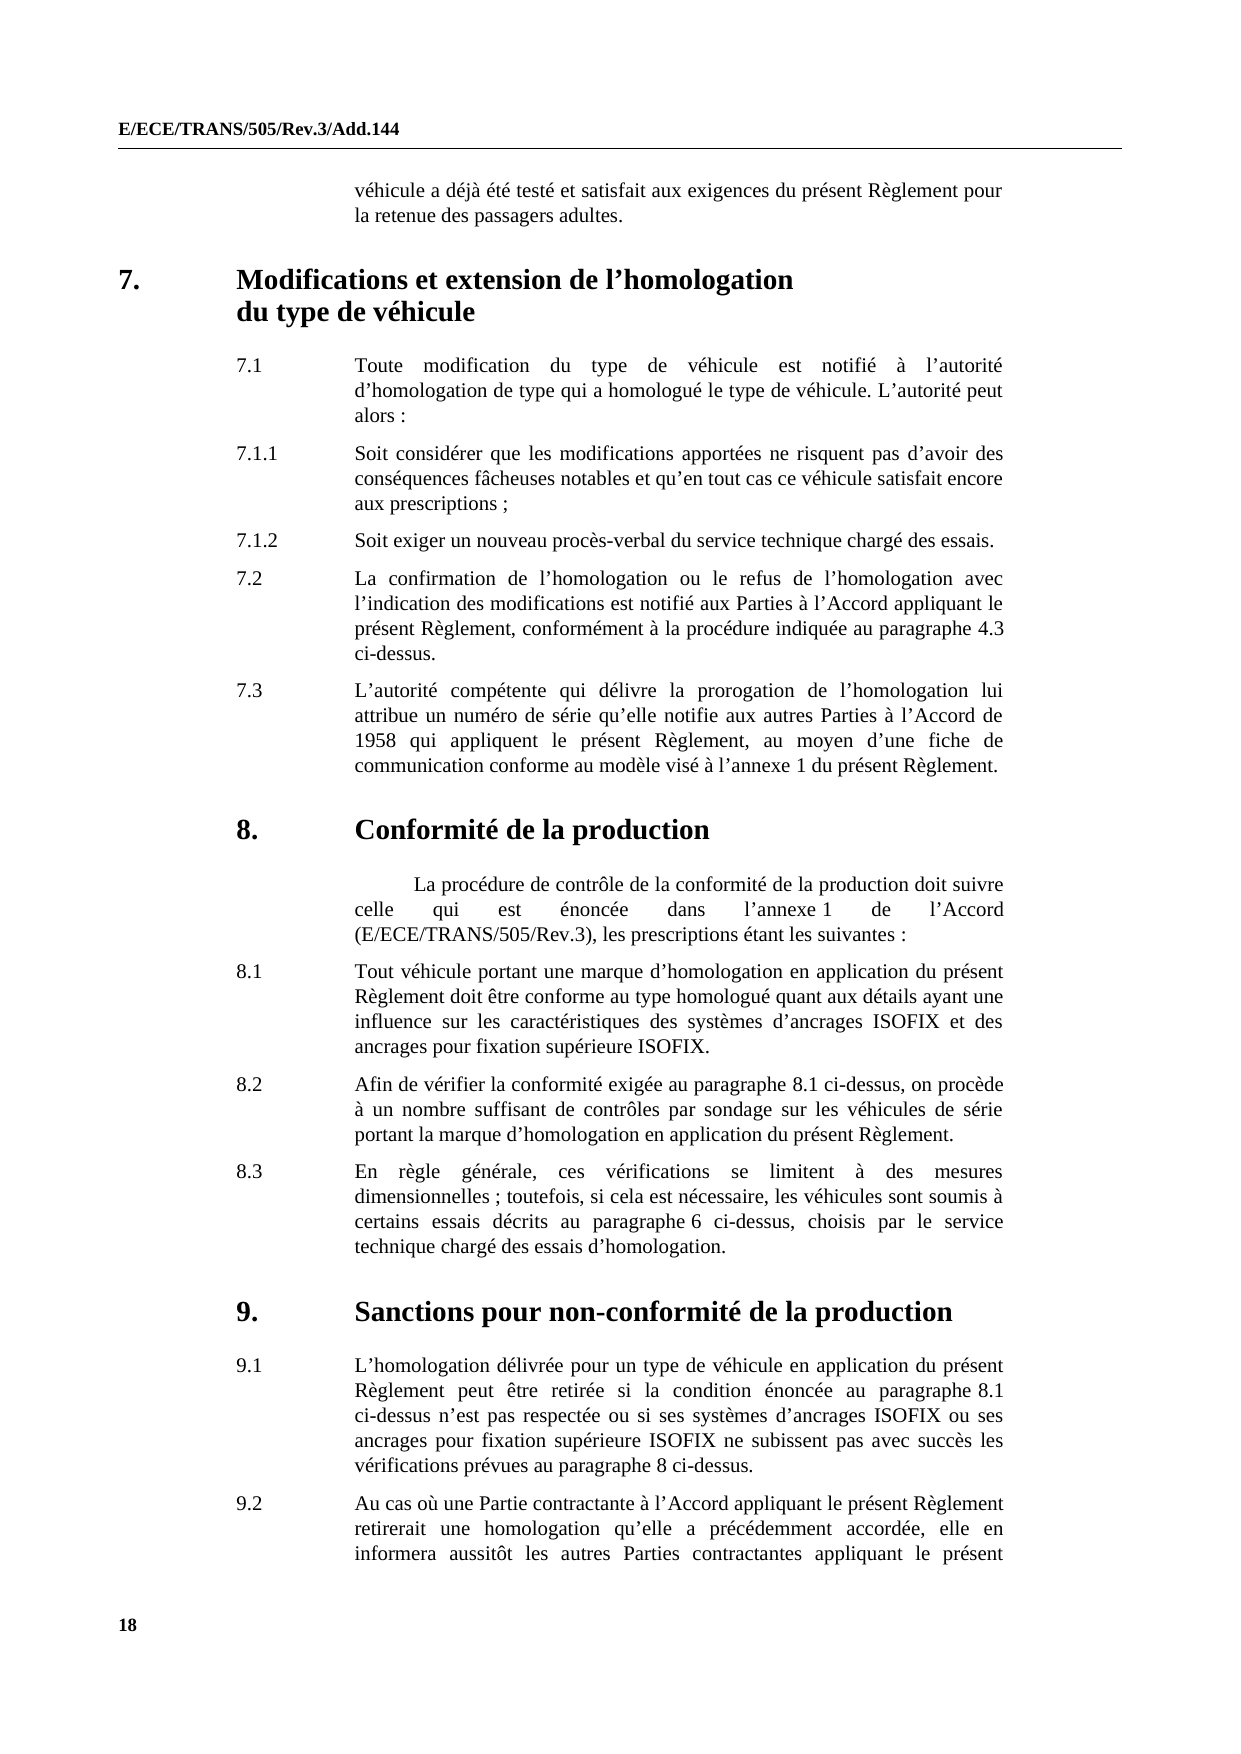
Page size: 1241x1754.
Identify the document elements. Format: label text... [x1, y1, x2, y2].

text 8. Conformité de la production [118, 815, 1004, 846]
text 7.1.2 Soit exiger un nouveau procès-verbal du service technique chargé des essais. [236, 527, 1004, 552]
text 7.2 La confirmation de l’homologation ou le refus de l’homologation avec l’indication des modifications est notifié aux Parties à l’Accord appliquant le présent Règlement, conformément à la procédure indiquée au paragraphe 4.3 ci-dessus. [236, 565, 1004, 665]
text 7.3 L’autorité compétente qui délivre la prorogation de l’homologation lui attribue un numéro de série qu’elle notifie aux autres Parties à l’Accord de 1958 qui appliquent le présent Règlement, au moyen d’une fiche de communication conforme au modèle visé à l’annexe 1 du présent Règlement. [236, 677, 1004, 777]
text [236, 1490, 1004, 1565]
text 8.3 En règle générale, ces vérifications se limitent à des mesures dimensionnelles ; toutefois, si cela est nécessaire, les véhicules sont soumis à certains essais décrits au paragraphe 6 ci-dessus, choisis par le service technique chargé des essais d’homologation. [236, 1158, 1004, 1258]
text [354, 177, 1004, 227]
text 9. Sanctions pour non-conformité de la production [118, 1296, 1004, 1327]
text 8.1 Tout véhicule portant une marque d’homologation en application du présent Règlement doit être conforme au type homologué quant aux détails ayant une influence sur les caractéristiques des systèmes d’ancrages ISOFIX et des ancrages pour fixation supérieure ISOFIX. [236, 958, 1004, 1058]
text 7. Modifications et extension de l’homologation du type de véhicule [118, 265, 1004, 327]
text 9.1 L’homologation délivrée pour un type de véhicule en application du présent Règlement peut être retirée si la condition énoncée au paragraphe 8.1 ci-dessus n’est pas respectée ou si ses systèmes d’ancrages ISOFIX ou ses ancrages pour fixation supérieure ISOFIX ne subissent pas avec succès les vérifications prévues au paragraphe 8 ci-dessus. [236, 1352, 1004, 1477]
text 8.2 Afin de vérifier la conformité exigée au paragraphe 8.1 ci-dessus, on procède à un nombre suffisant de contrôles par sondage sur les véhicules de série portant la marque d’homologation en application du présent Règlement. [236, 1071, 1004, 1146]
text La procédure de contrôle de la conformité de la production doit suivre celle qui est énoncée dans l’annexe 1 de l’Accord (E/ECE/TRANS/505/Rev.3), les prescriptions étant les suivantes : [354, 871, 1004, 946]
text 7.1.1 Soit considérer que les modifications apportées ne risquent pas d’avoir des conséquences fâcheuses notables et qu’en tout cas ce véhicule satisfait encore aux prescriptions ; [236, 440, 1004, 515]
text 7.1 Toute modification du type de véhicule est notifié à l’autorité d’homologation de type qui a homologué le type de véhicule. L’autorité peut alors : [236, 352, 1004, 427]
